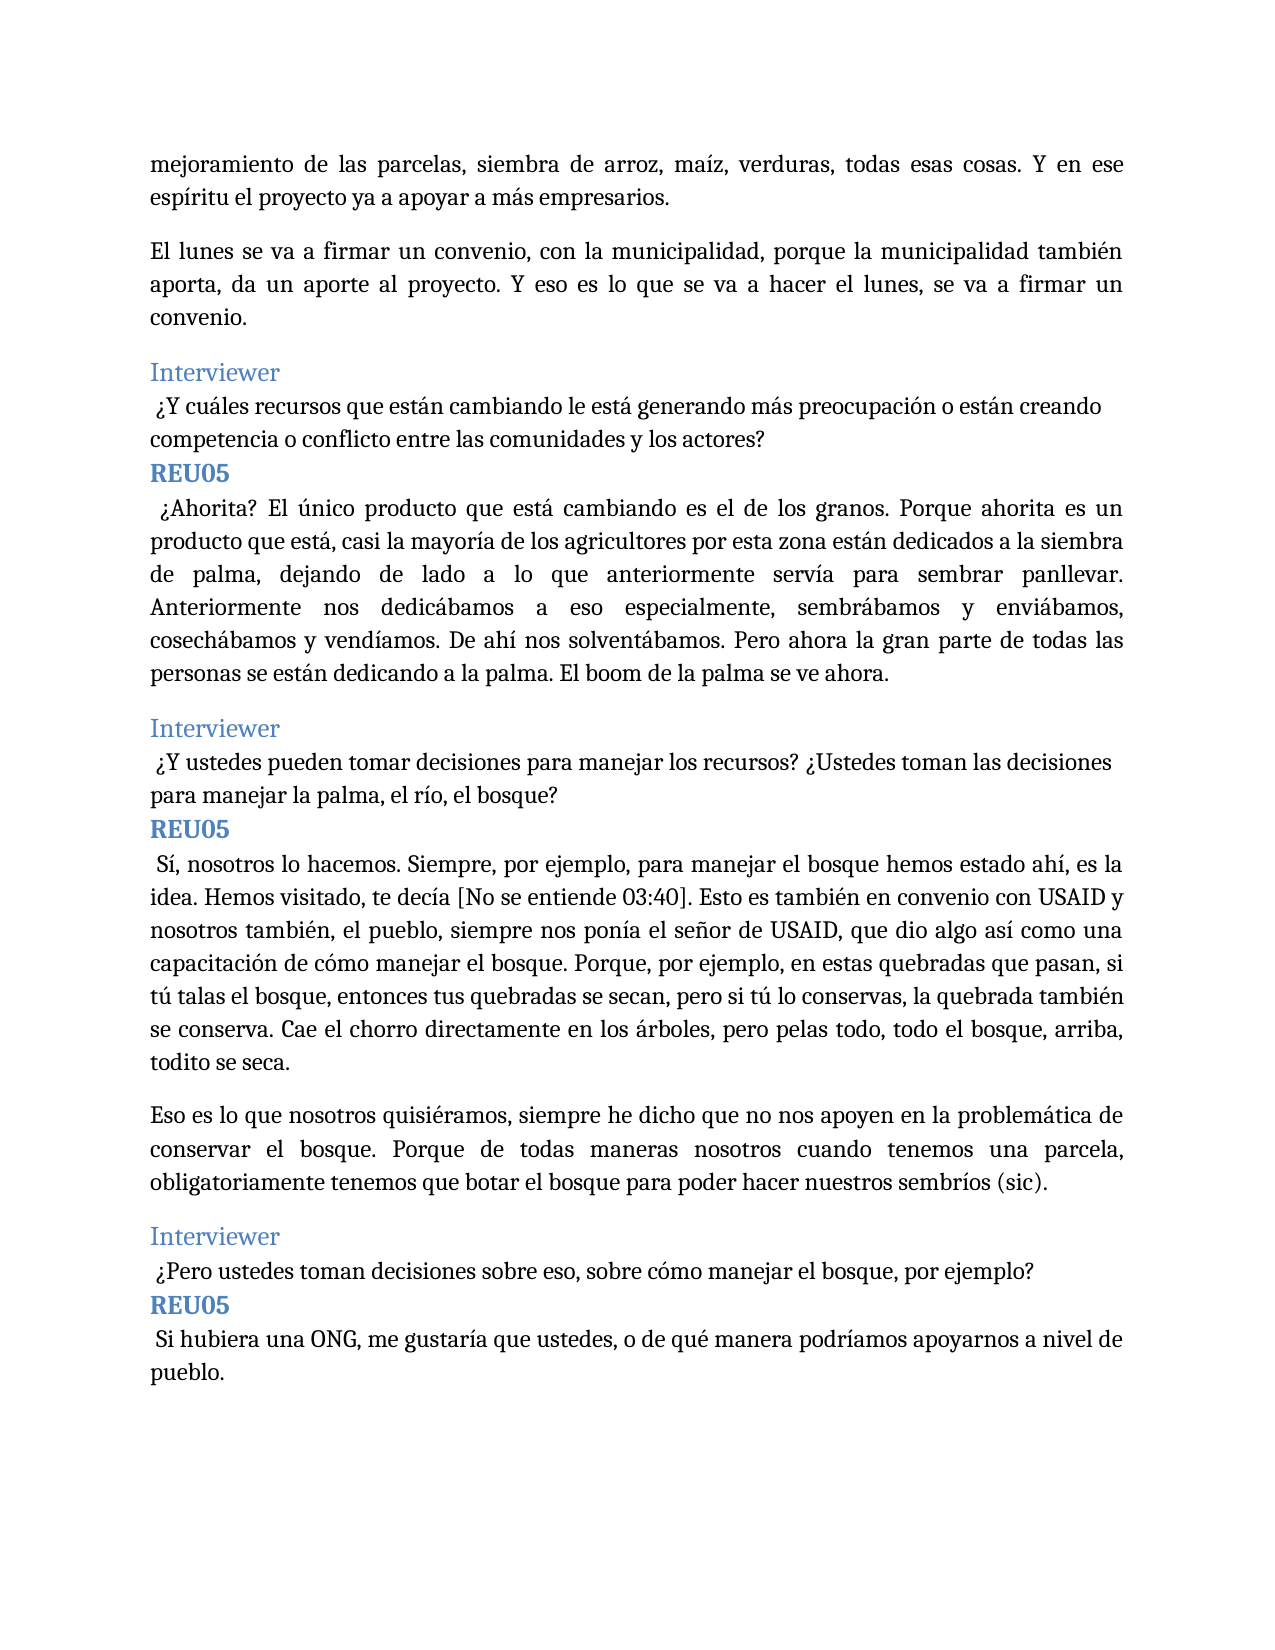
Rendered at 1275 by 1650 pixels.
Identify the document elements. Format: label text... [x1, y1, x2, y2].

text Eso es lo que nosotros quisiéramos, siempre he dicho que no nos apoyen en la problemática de conservar el bosque. Porque de todas maneras nosotros cuando tenemos una parcela, obligatoriamente tenemos que botar el bosque para poder hacer nuestros sembríos (sic). [150, 1101, 1125, 1196]
text REU05 Si hubiera una ONG, me gustaría que ustedes, o de qué manera podríamos apoyarnos a nivel de pueblo. [150, 1290, 1125, 1387]
subtitle Interviewer ¿Y cuáles recursos que están cambiando le está generando más preocupación o están creando competencia o conflicto entre las comunidades y los actores? [150, 357, 1125, 454]
text REU05 Sí, nosotros lo hacemos. Siempre, por ejemplo, para manejar el bosque hemos estado ahí, es la idea. Hemos visitado, te decía [No se entiende 03:40]. Esto es también en convenio con USAID y nosotros también, el pueblo, siempre nos ponía el señor de USAID, que dio algo así como una capacitación de cómo manejar el bosque. Porque, por ejemplo, en estas quebradas que pasan, si tú talas el bosque, entonces tus quebradas se secan, pero si tú lo conservas, la quebrada también se conserva. Cae el chorro directamente en los árboles, pero pelas todo, todo el bosque, arriba, todito se seca. [150, 814, 1125, 1076]
text El lunes se va a firmar un convenio, con la municipalidad, porque la municipalidad también aporta, da un aporte al proyecto. Y eso es lo que se va a hacer el lunes, se va a firmar un convenio. [150, 237, 1125, 332]
text REU05 ¿Ahorita? El único producto que está cambiando es el de los granos. Porque ahorita es un producto que está, casi la mayoría de los agricultores por esta zona están dedicados a la siembra de palma, dejando de lado a lo que anteriormente servía para sembrar panllevar. Anteriormente nos dedicábamos a eso especialmente, sembrábamos y enviábamos, cosechábamos y vendíamos. De ahí nos solventábamos. Pero ahora la gran parte de todas las personas se están dedicando a la palma. El boom de la palma se ve ahora. [150, 458, 1125, 687]
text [150, 150, 1125, 212]
subtitle Interviewer ¿Y ustedes pueden tomar decisiones para manejar los recursos? ¿Ustedes toman las decisiones para manejar la palma, el río, el bosque? [150, 713, 1125, 810]
subtitle Interviewer ¿Pero ustedes toman decisiones sobre eso, sobre cómo manejar el bosque, por ejemplo? [150, 1221, 1125, 1286]
